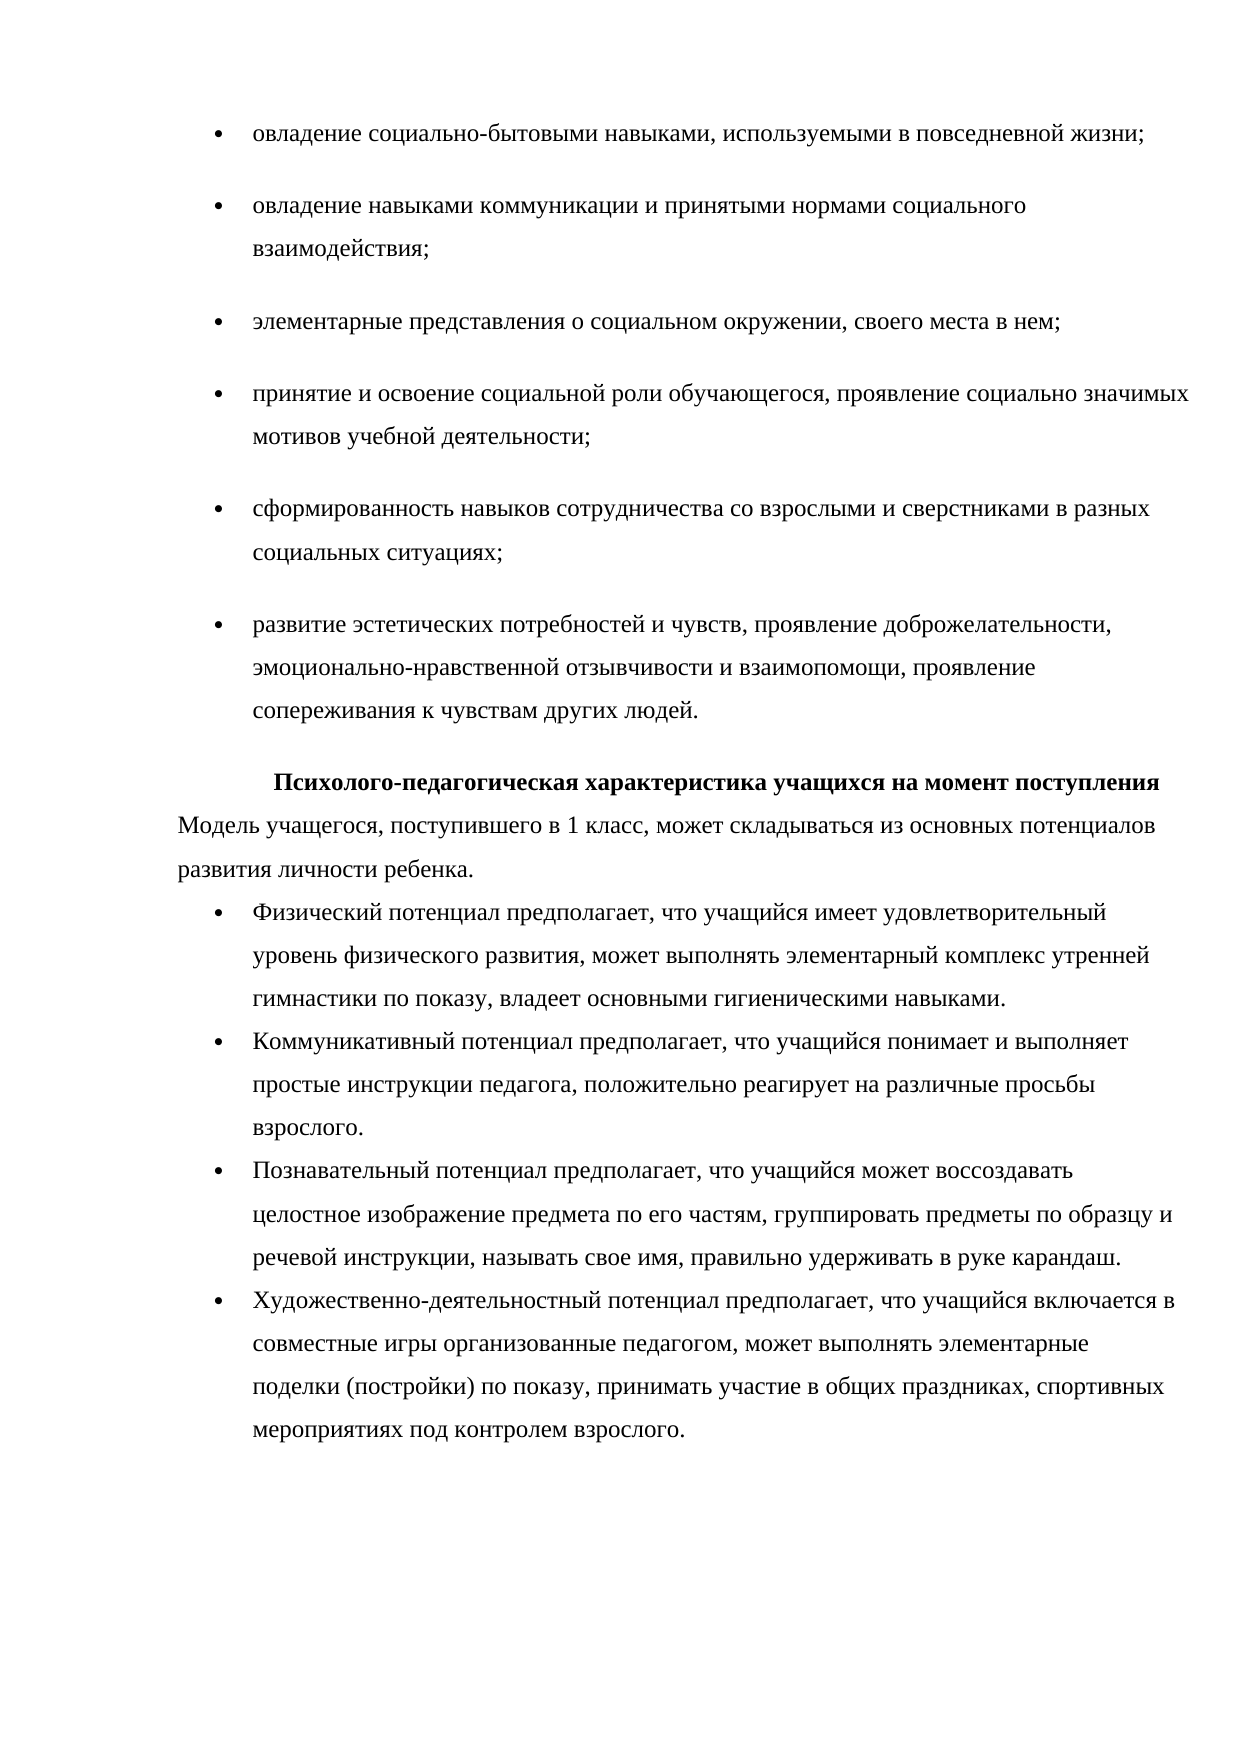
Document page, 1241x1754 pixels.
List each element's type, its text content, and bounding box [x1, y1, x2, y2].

list Познавательный потенциал предполагает, что учащийся может воссоздавать целостное изображение предмета по его частям, группировать предметы по образцу и речевой инструкции, называть свое имя, правильно удерживать в руке карандаш. [215, 1156, 1181, 1271]
list овладение навыками коммуникации и принятыми нормами социального взаимодействия; [215, 190, 1181, 262]
list Физический потенциал предполагает, что учащийся имеет удовлетворительный уровень физического развития, может выполнять элементарный комплекс утренней гимнастики по показу, владеет основными гигиеническими навыками. [215, 897, 1181, 1012]
list сформированность навыков сотрудничества со взрослыми и сверстниками в разных социальных ситуациях; [215, 493, 1196, 565]
list Психолого-педагогическая характеристика учащихся на момент поступления [252, 767, 1181, 796]
list элементарные представления о социальном окружении, своего места в нем; [215, 306, 1196, 334]
text Модель учащегося, поступившего в 1 класс, может складываться из основных потенциалов развития личности ребенка. [177, 811, 1181, 882]
list развитие эстетических потребностей и чувств, проявление доброжелательности, эмоционально-нравственной отзывчивости и взаимопомощи, проявление сопереживания к чувствам других людей. [215, 609, 1196, 724]
list Коммуникативный потенциал предполагает, что учащийся понимает и выполняет простые инструкции педагога, положительно реагирует на различные просьбы взрослого. [215, 1026, 1181, 1141]
list овладение социально-бытовыми навыками, используемыми в повседневной жизни; [215, 118, 1181, 147]
list принятие и освоение социальной роли обучающегося, проявление социально значимых мотивов учебной деятельности; [215, 378, 1196, 450]
list Художественно-деятельностный потенциал предполагает, что учащийся включается в совместные игры организованные педагогом, может выполнять элементарные поделки (постройки) по показу, принимать участие в общих праздниках, спортивных мероприятиях под контролем взрослого. [215, 1285, 1181, 1443]
